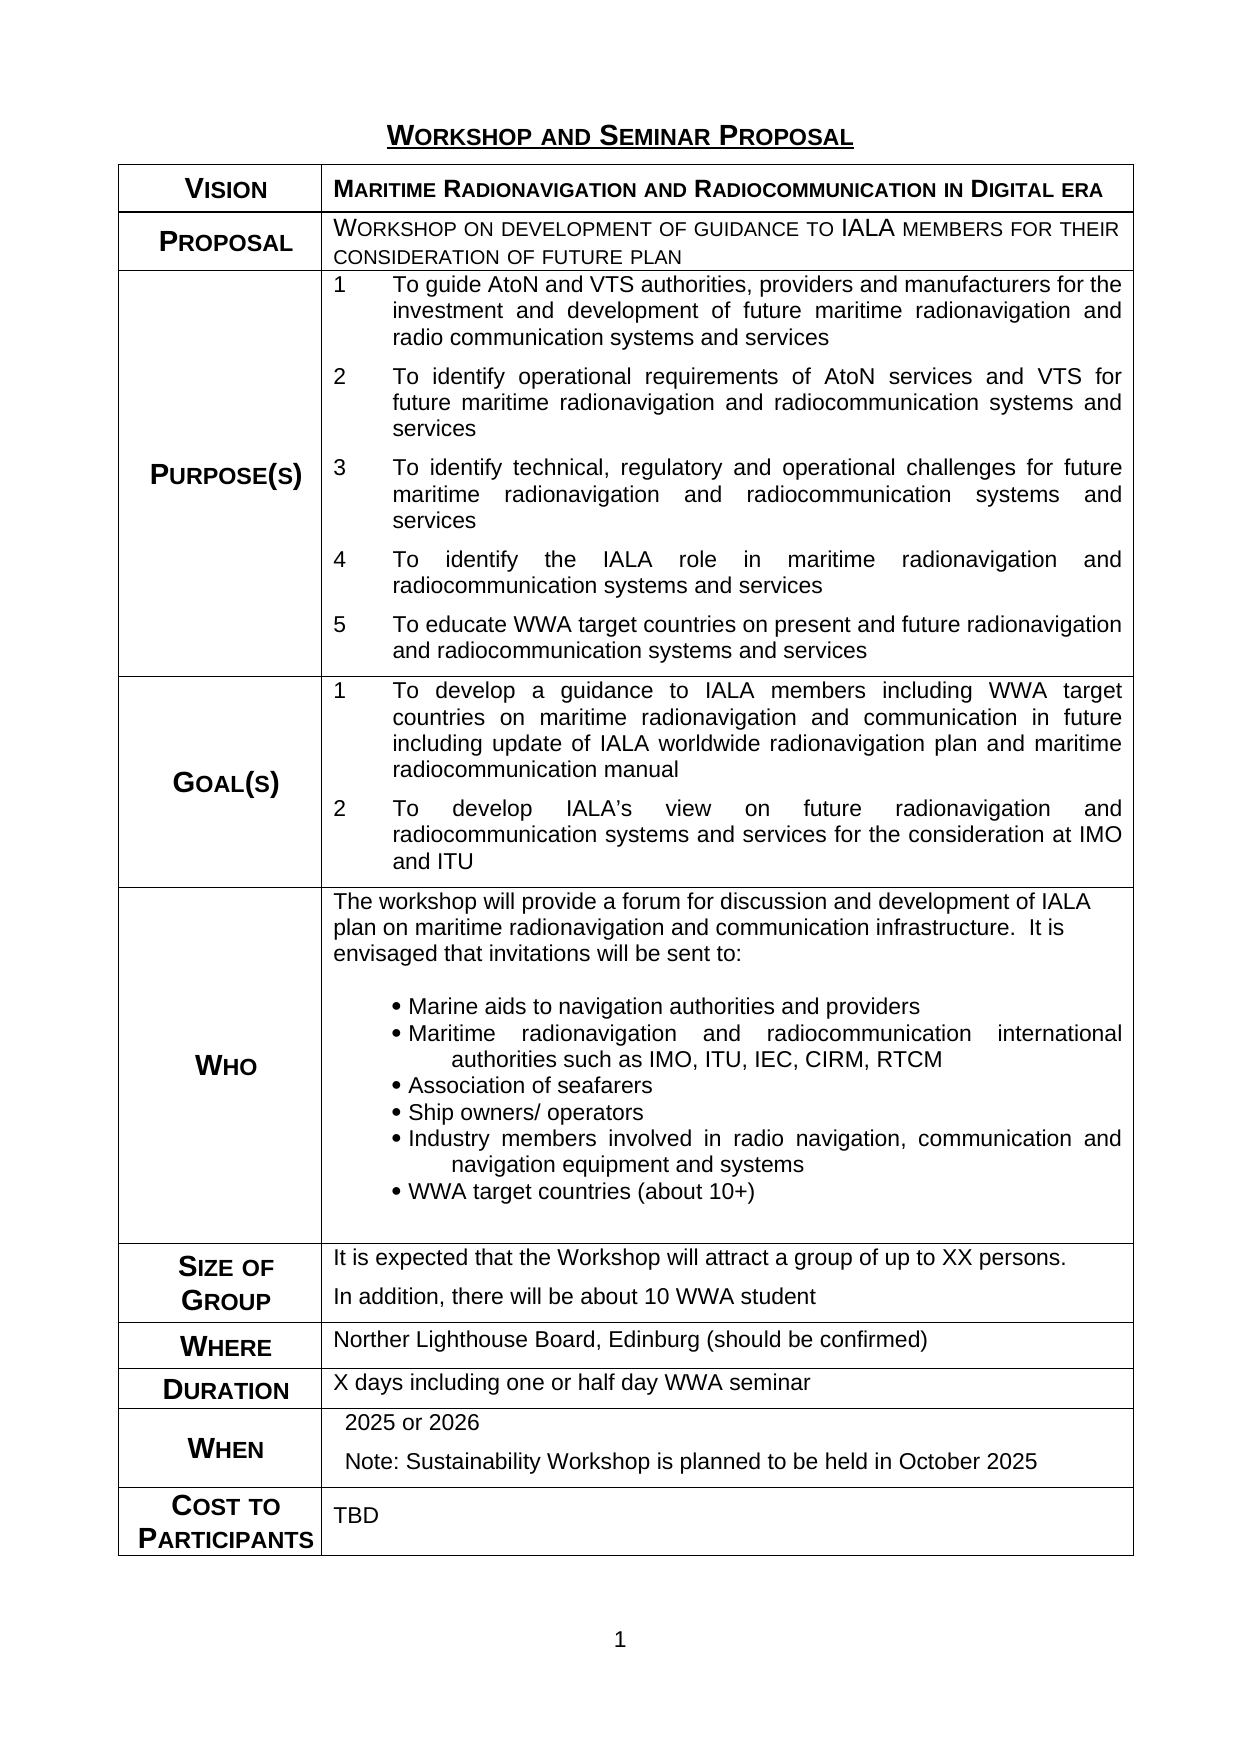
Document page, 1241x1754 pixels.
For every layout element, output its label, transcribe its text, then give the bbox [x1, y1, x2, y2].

table_cell 2025 or 2026 Note: Sustainability Workshop is planned to be held in October 2025 [322, 1409, 1133, 1487]
table_cell The workshop will provide a forum for discussion and development of IALA plan on maritime radionavigation and communication infrastructure. It is envisaged that invitations will be sent to: Marine aids to navigation authorities and providers Maritime radionavigation and radiocommunication international authorities such as IMO, ITU, IEC, CIRM, RTCM Association of seafarers Ship owners/ operators Industry members involved in radio navigation, communication and navigation equipment and systems WWA target countries (about 10+) [322, 888, 1133, 1243]
table_cell TBD [322, 1488, 1133, 1555]
table_cell Who [119, 888, 321, 1243]
table_cell Proposal [119, 213, 321, 270]
table_cell Goal(s) [119, 677, 321, 887]
table_cell Norther Lighthouse Board, Edinburg (should be confirmed) [322, 1323, 1133, 1368]
table_cell X days including one or half day WWA seminar [322, 1369, 1133, 1408]
table_cell Cost to Participants [119, 1488, 321, 1555]
text Workshop and Seminar Proposal [118, 118, 1122, 152]
table_cell When [119, 1409, 321, 1487]
table_cell Duration [119, 1369, 321, 1408]
table_header Vision [119, 165, 321, 211]
table_cell Size of Group [119, 1244, 321, 1322]
table_cell To develop a guidance to IALA members including WWA target countries on maritime radionavigation and communication in future including update of IALA worldwide radionavigation plan and maritime radiocommunication manual To develop IALA’s view on future radionavigation and radiocommunication systems and services for the consideration at IMO and ITU [322, 677, 1133, 887]
table_cell Workshop on development of guidance to IALA members for their consideration of future plan [322, 213, 1133, 270]
table_header Maritime Radionavigation and Radiocommunication in Digital era [322, 165, 1133, 211]
table_cell To guide AtoN and VTS authorities, providers and manufacturers for the investment and development of future maritime radionavigation and radio communication systems and services To identify operational requirements of AtoN services and VTS for future maritime radionavigation and radiocommunication systems and services To identify technical, regulatory and operational challenges for future maritime radionavigation and radiocommunication systems and services To identify the IALA role in maritime radionavigation and radiocommunication systems and services To educate WWA target countries on present and future radionavigation and radiocommunication systems and services [322, 271, 1133, 676]
table_cell Where [119, 1323, 321, 1368]
table_cell Purpose(s) [119, 271, 321, 676]
table_cell It is expected that the Workshop will attract a group of up to XX persons. In addition, there will be about 10 WWA student [322, 1244, 1133, 1322]
